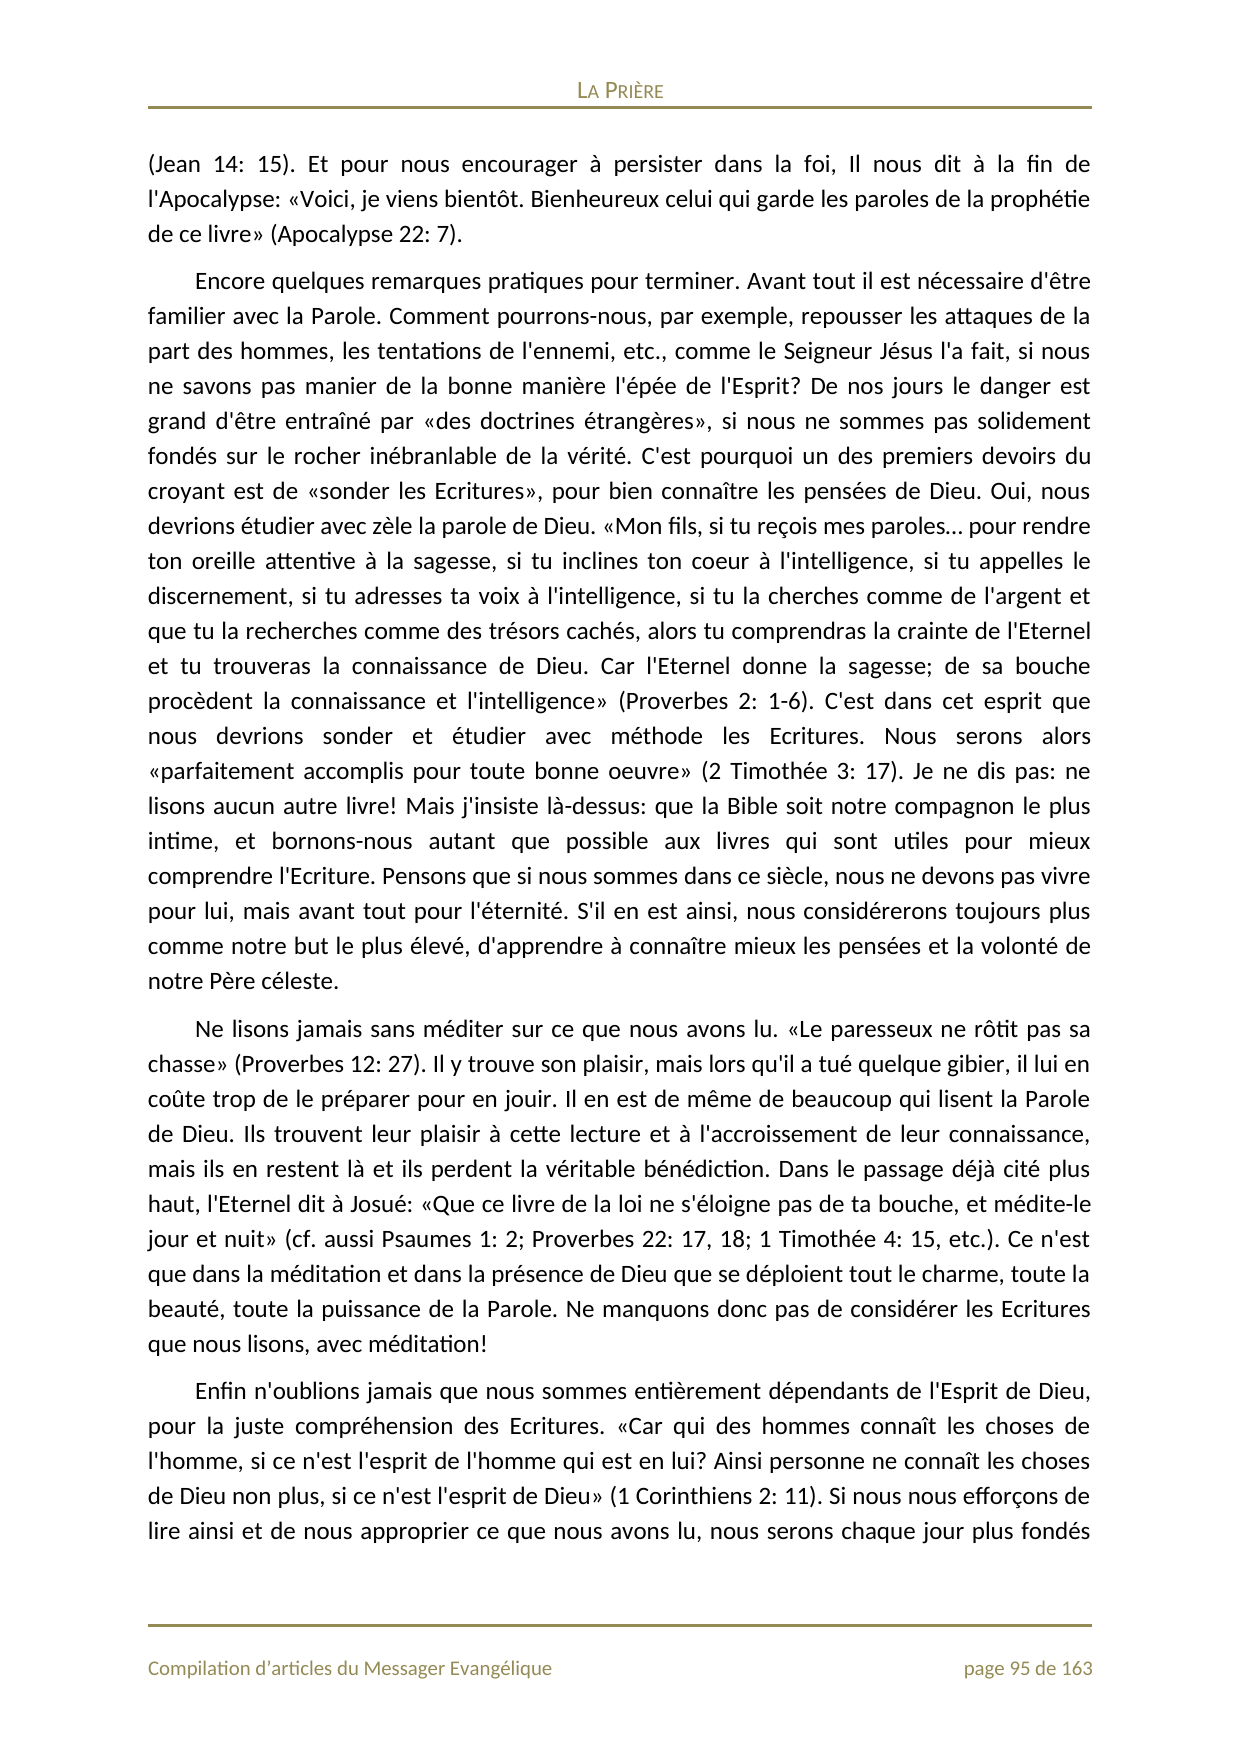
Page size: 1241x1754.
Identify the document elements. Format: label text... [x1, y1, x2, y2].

text Encore quelques remarques pratiques pour terminer. Avant tout il est nécessaire d'être familier avec la Parole. Comment pourrons-nous, par exemple, repousser les attaques de la part des hommes, les tentations de l'ennemi, etc., comme le Seigneur Jésus l'a fait, si nous ne savons pas manier de la bonne manière l'épée de l'Esprit? De nos jours le danger est grand d'être entraîné par «des doctrines étrangères», si nous ne sommes pas solidement fondés sur le rocher inébranlable de la vérité. C'est pourquoi un des premiers devoirs du croyant est de «sonder les Ecritures», pour bien connaître les pensées de Dieu. Oui, nous devrions étudier avec zèle la parole de Dieu. «Mon fils, si tu reçois mes paroles… pour rendre ton oreille attentive à la sagesse, si tu inclines ton coeur à l'intelligence, si tu appelles le discernement, si tu adresses ta voix à l'intelligence, si tu la cherches comme de l'argent et que tu la recherches comme des trésors cachés, alors tu comprendras la crainte de l'Eternel et tu trouveras la connaissance de Dieu. Car l'Eternel donne la sagesse; de sa bouche procèdent la connaissance et l'intelligence» (Proverbes 2: 1-6). C'est dans cet esprit que nous devrions sonder et étudier avec méthode les Ecritures. Nous serons alors «parfaitement accomplis pour toute bonne oeuvre» (2 Timothée 3: 17). Je ne dis pas: ne lisons aucun autre livre! Mais j'insiste là-dessus: que la Bible soit notre compagnon le plus intime, et bornons-nous autant que possible aux livres qui sont utiles pour mieux comprendre l'Ecriture. Pensons que si nous sommes dans ce siècle, nous ne devons pas vivre pour lui, mais avant tout pour l'éternité. S'il en est ainsi, nous considérerons toujours plus comme notre but le plus élevé, d'apprendre à connaître mieux les pensées et la volonté de notre Père céleste. [148, 265, 1092, 996]
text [148, 148, 1092, 248]
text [148, 1375, 1092, 1546]
text Ne lisons jamais sans méditer sur ce que nous avons lu. «Le paresseux ne rôtit pas sa chasse» (Proverbes 12: 27). Il y trouve son plaisir, mais lors qu'il a tué quelque gibier, il lui en coûte trop de le préparer pour en jouir. Il en est de même de beaucoup qui lisent la Parole de Dieu. Ils trouvent leur plaisir à cette lecture et à l'accroissement de leur connaissance, mais ils en restent là et ils perdent la véritable bénédiction. Dans le passage déjà cité plus haut, l'Eternel dit à Josué: «Que ce livre de la loi ne s'éloigne pas de ta bouche, et médite-le jour et nuit» (cf. aussi Psaumes 1: 2; Proverbes 22: 17, 18; 1 Timothée 4: 15, etc.). Ce n'est que dans la méditation et dans la présence de Dieu que se déploient tout le charme, toute la beauté, toute la puissance de la Parole. Ne manquons donc pas de considérer les Ecritures que nous lisons, avec méditation! [148, 1013, 1092, 1358]
